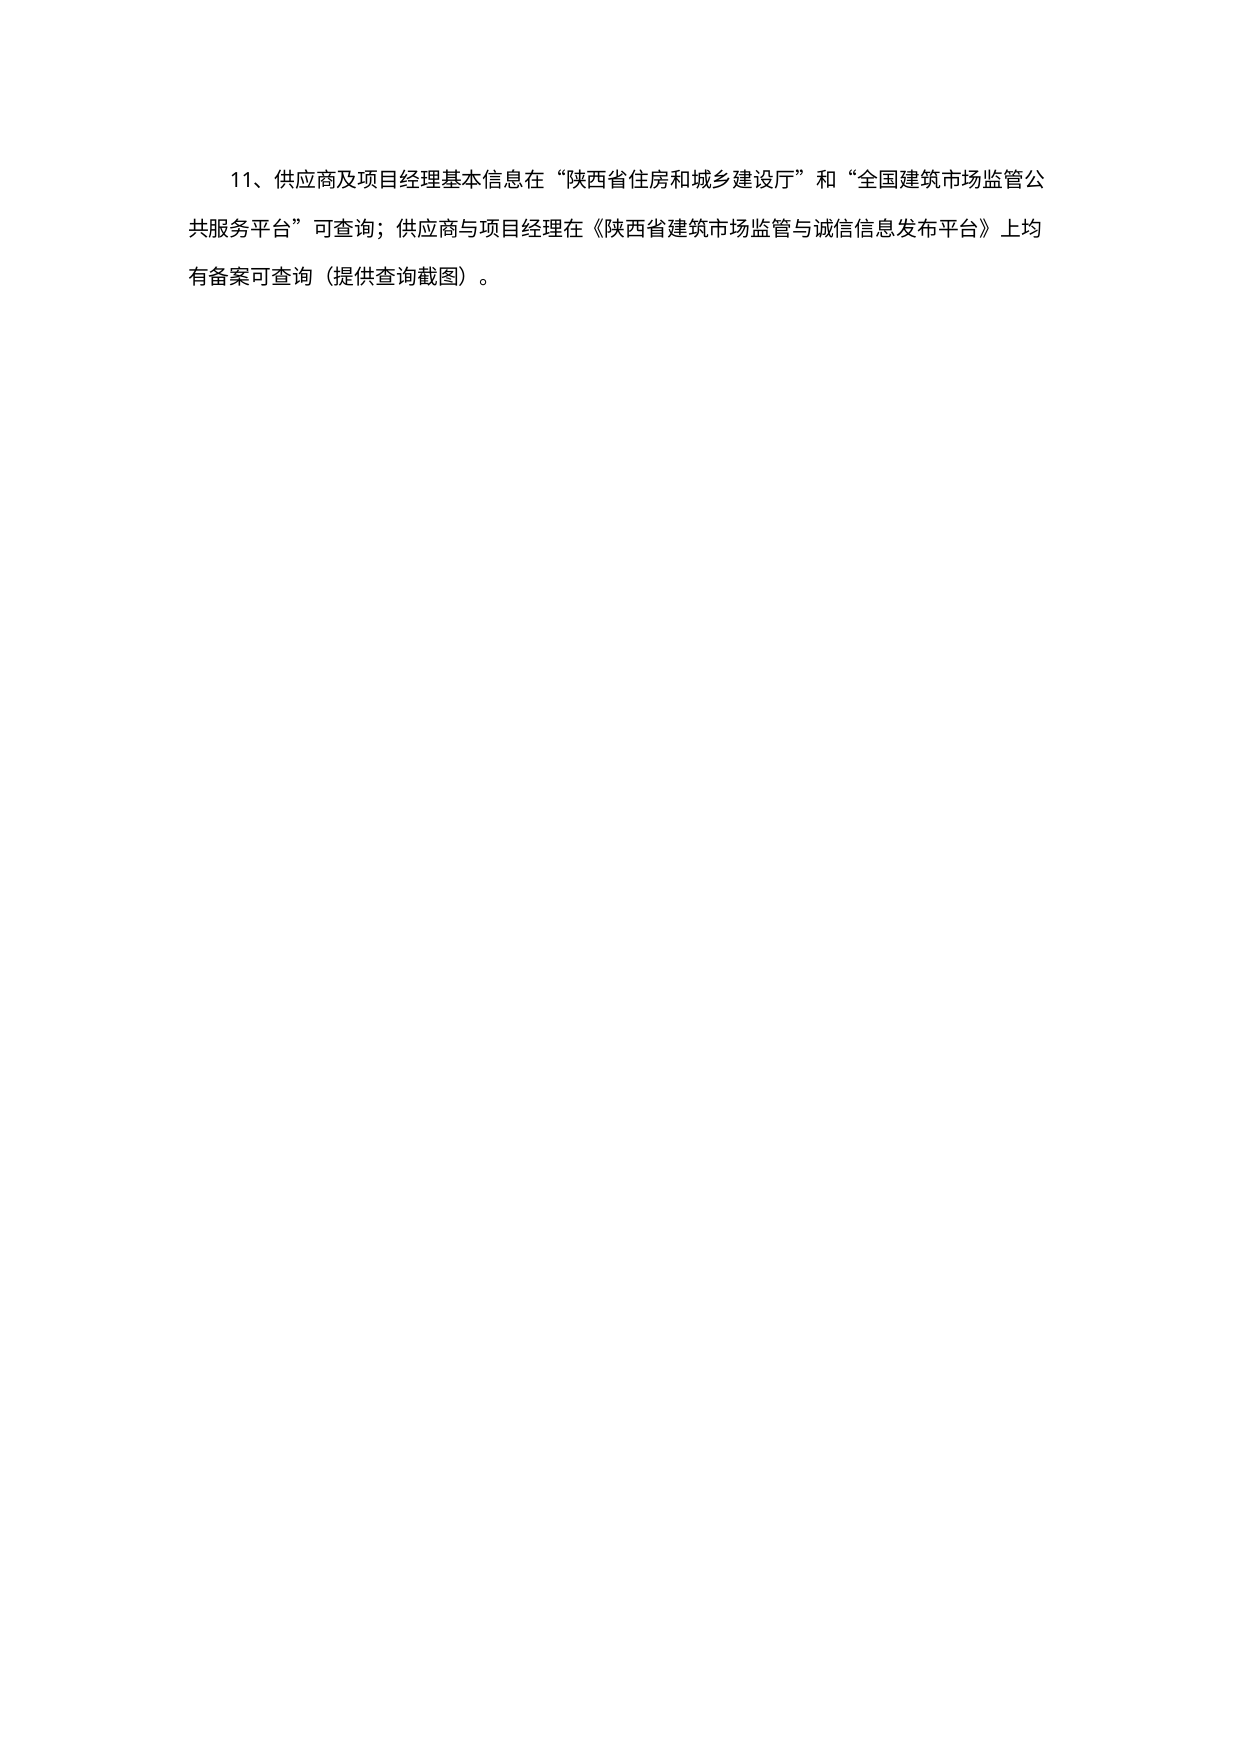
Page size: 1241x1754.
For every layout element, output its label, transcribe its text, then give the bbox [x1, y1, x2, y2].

text 11、供应商及项目经理基本信息在“陕西省住房和城乡建设厅”和“全国建筑市场监管公共服务平台”可查询；供应商与项目经理在《陕西省建筑市场监管与诚信信息发布平台》上均有备案可查询（提供查询截图）。 [188, 162, 1052, 292]
